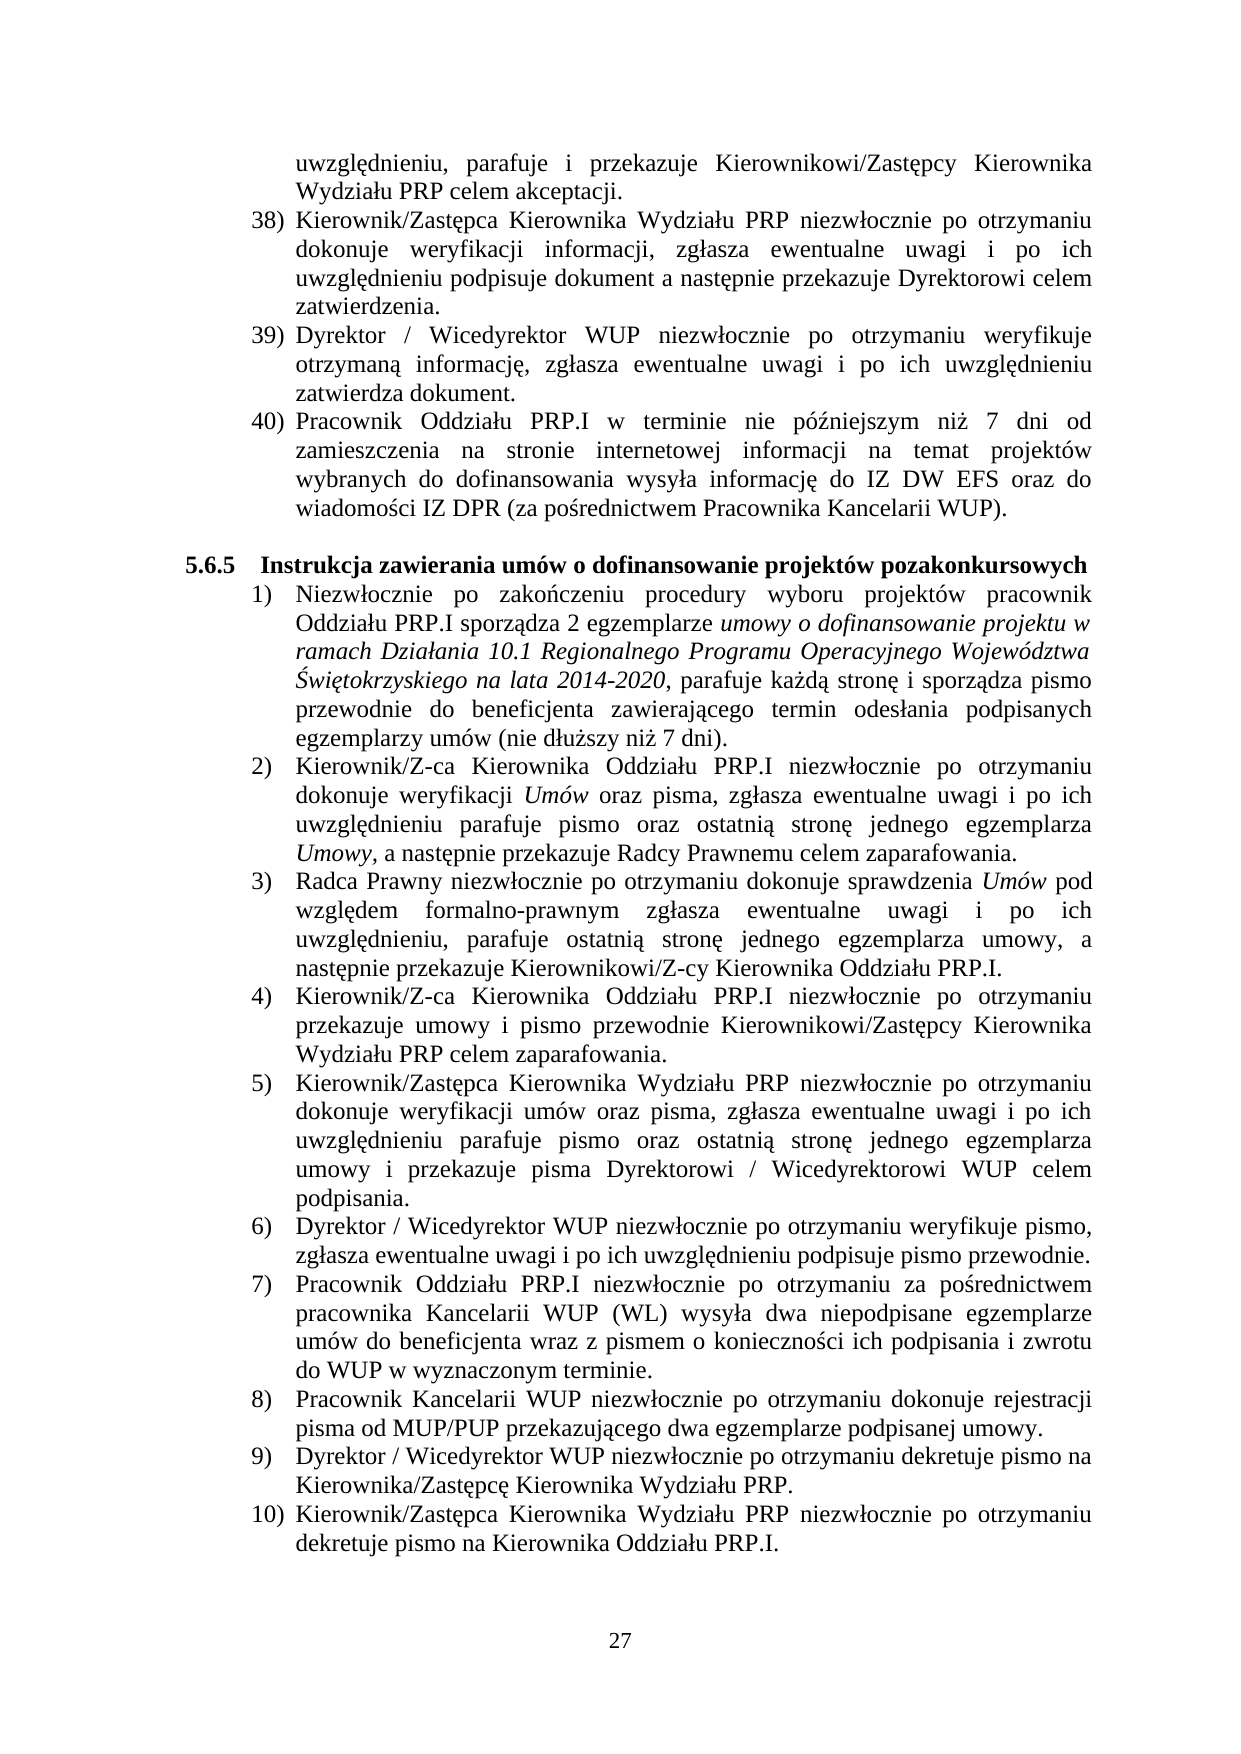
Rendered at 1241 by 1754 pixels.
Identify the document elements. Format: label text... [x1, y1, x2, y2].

list Kierownik/Z-ca Kierownika Oddziału PRP.I niezwłocznie po otrzymaniu przekazuje umowy i pismo przewodnie Kierownikowi/Zastępcy Kierownika Wydziału PRP celem zaparafowania. [251, 981, 1093, 1068]
list Kierownik/Z-ca Kierownika Oddziału PRP.I niezwłocznie po otrzymaniu dokonuje weryfikacji Umów oraz pisma, zgłasza ewentualne uwagi i po ich uwzględnieniu parafuje pismo oraz ostatnią stronę jednego egzemplarza Umowy, a następnie przekazuje Radcy Prawnemu celem zaparafowania. [251, 751, 1093, 866]
list Radca Prawny niezwłocznie po otrzymaniu dokonuje sprawdzenia Umów pod względem formalno-prawnym zgłasza ewentualne uwagi i po ich uwzględnieniu, parafuje ostatnią stronę jednego egzemplarza umowy, a następnie przekazuje Kierownikowi/Z-cy Kierownika Oddziału PRP.I. [251, 866, 1093, 981]
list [251, 148, 1093, 205]
list Niezwłocznie po zakończeniu procedury wyboru projektów pracownik Oddziału PRP.I sporządza 2 egzemplarze umowy o dofinansowanie projektu w ramach Działania 10.1 Regionalnego Programu Operacyjnego Województwa Świętokrzyskiego na lata 2014-2020, parafuje każdą stronę i sporządza pismo przewodnie do beneficjenta zawierającego termin odesłania podpisanych egzemplarzy umów (nie dłuższy niż 7 dni). [251, 579, 1093, 751]
list Pracownik Kancelarii WUP niezwłocznie po otrzymaniu dokonuje rejestracji pisma od MUP/PUP przekazującego dwa egzemplarze podpisanej umowy. [251, 1384, 1093, 1441]
list Pracownik Oddziału PRP.I niezwłocznie po otrzymaniu za pośrednictwem pracownika Kancelarii WUP (WL) wysyła dwa niepodpisane egzemplarze umów do beneficjenta wraz z pismem o konieczności ich podpisania i zwrotu do WUP w wyznaczonym terminie. [251, 1269, 1093, 1384]
list Dyrektor / Wicedyrektor WUP niezwłocznie po otrzymaniu dekretuje pismo na Kierownika/Zastępcę Kierownika Wydziału PRP. [251, 1441, 1093, 1499]
list Kierownik/Zastępca Kierownika Wydziału PRP niezwłocznie po otrzymaniu dokonuje weryfikacji umów oraz pisma, zgłasza ewentualne uwagi i po ich uwzględnieniu parafuje pismo oraz ostatnią stronę jednego egzemplarza umowy i przekazuje pisma Dyrektorowi / Wicedyrektorowi WUP celem podpisania. [251, 1068, 1093, 1211]
list Pracownik Oddziału PRP.I w terminie nie późniejszym niż 7 dni od zamieszczenia na stronie internetowej informacji na temat projektów wybranych do dofinansowania wysyła informację do IZ DW EFS oraz do wiadomości IZ DPR (za pośrednictwem Pracownika Kancelarii WUP). [251, 406, 1093, 521]
list Kierownik/Zastępca Kierownika Wydziału PRP niezwłocznie po otrzymaniu dekretuje pismo na Kierownika Oddziału PRP.I. [251, 1499, 1093, 1556]
list Dyrektor / Wicedyrektor WUP niezwłocznie po otrzymaniu weryfikuje pismo, zgłasza ewentualne uwagi i po ich uwzględnieniu podpisuje pismo przewodnie. [251, 1211, 1093, 1269]
list Kierownik/Zastępca Kierownika Wydziału PRP niezwłocznie po otrzymaniu dokonuje weryfikacji informacji, zgłasza ewentualne uwagi i po ich uwzględnieniu podpisuje dokument a następnie przekazuje Dyrektorowi celem zatwierdzenia. [251, 205, 1093, 320]
list Dyrektor / Wicedyrektor WUP niezwłocznie po otrzymaniu weryfikuje otrzymaną informację, zgłasza ewentualne uwagi i po ich uwzględnieniu zatwierdza dokument. [251, 320, 1093, 406]
subtitle Instrukcja zawierania umów o dofinansowanie projektów pozakonkursowych [185, 550, 1093, 579]
